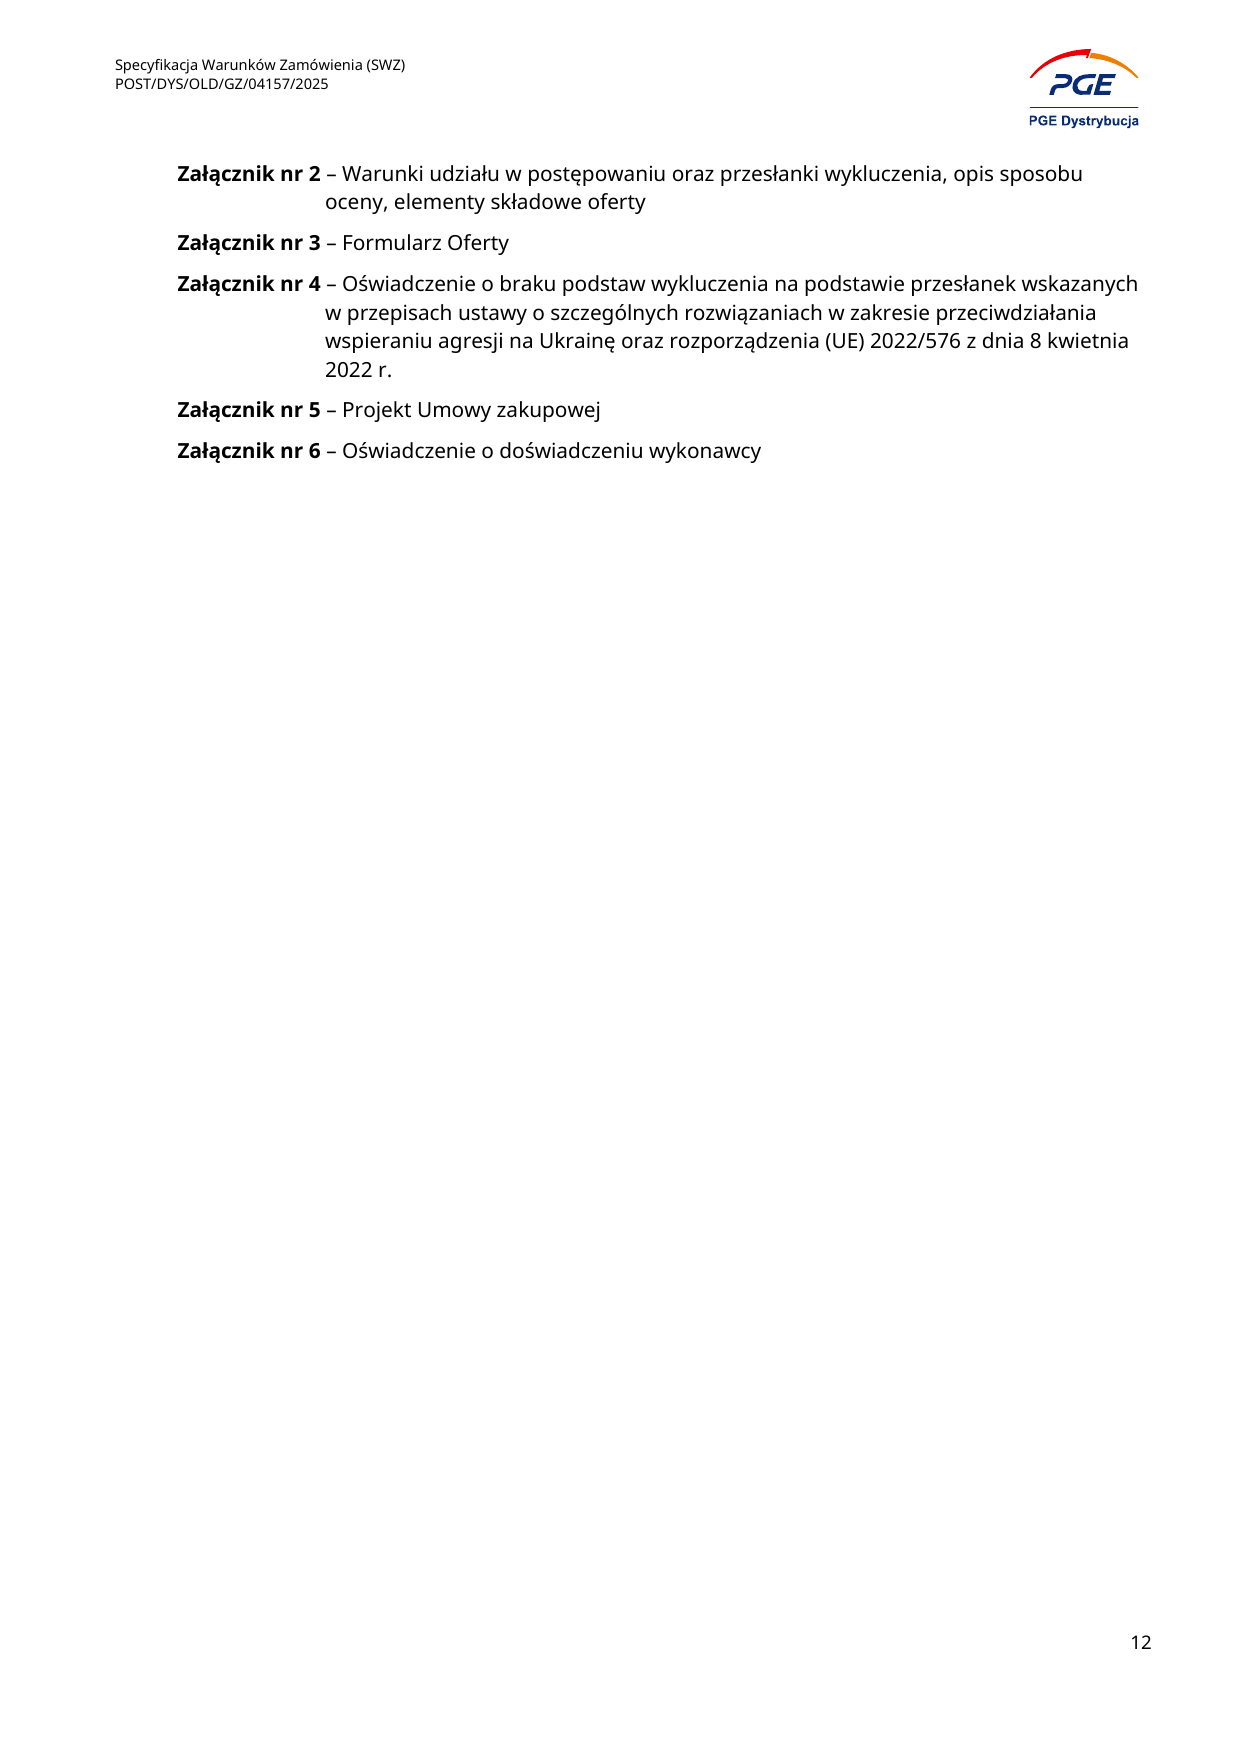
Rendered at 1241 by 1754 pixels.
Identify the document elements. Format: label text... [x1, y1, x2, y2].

text Załącznik nr 2 – Warunki udziału w postępowaniu oraz przesłanki wykluczenia, opis sposobu oceny, elementy składowe oferty [177, 159, 1152, 216]
text Załącznik nr 5 – Projekt Umowy zakupowej [118, 396, 1152, 424]
text Załącznik nr 4 – Oświadczenie o braku podstaw wykluczenia na podstawie przesłanek wskazanych w przepisach ustawy o szczególnych rozwiązaniach w zakresie przeciwdziałania wspieraniu agresji na Ukrainę oraz rozporządzenia (UE) 2022/576 z dnia 8 kwietnia 2022 r. [177, 269, 1152, 383]
text Załącznik nr 3 – Formularz Oferty [118, 228, 1152, 257]
text Załącznik nr 6 – Oświadczenie o doświadczeniu wykonawcy [118, 437, 1152, 465]
